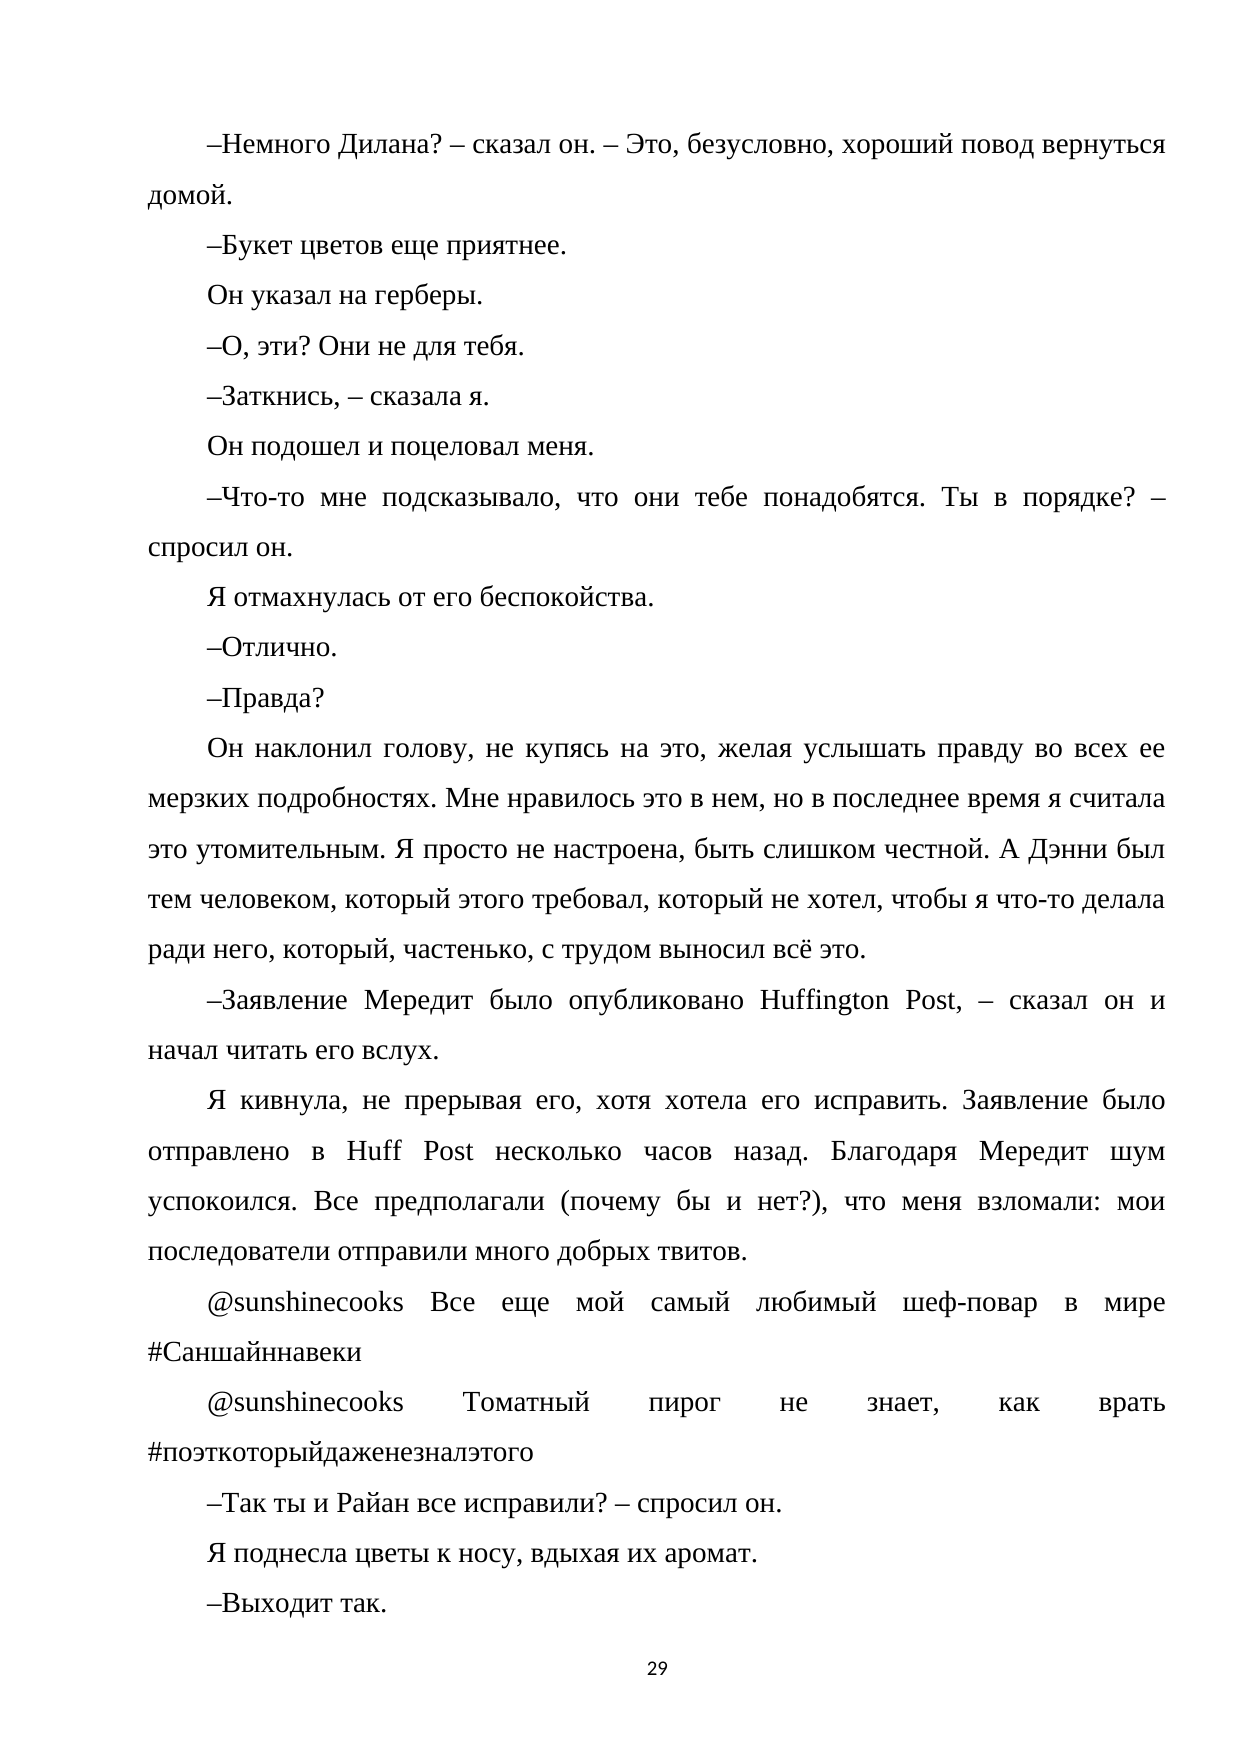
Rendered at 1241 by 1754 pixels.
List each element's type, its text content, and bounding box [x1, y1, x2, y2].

text –Немного Дилана? – сказал он. – Это, безусловно, хороший повод вернуться домой. [148, 126, 1167, 210]
text –Букет цветов еще приятнее. [148, 227, 1167, 261]
text @sunshinecooks Все еще мой самый любимый шеф-повар в мире #Саншайннавеки [148, 1284, 1167, 1367]
text Он указал на герберы. [148, 277, 1167, 311]
text –Выходит так. [148, 1586, 1167, 1619]
text –Заткнись, – сказала я. [148, 378, 1167, 412]
text –Правда? [148, 680, 1167, 713]
text @sunshinecooks Томатный пирог не знает, как врать #поэткоторыйдаженезналэтого [148, 1384, 1167, 1468]
text Я отмахнулась от его беспокойства. [148, 579, 1167, 613]
text –О, эти? Они не для тебя. [148, 328, 1167, 361]
text Я кивнула, не прерывая его, хотя хотела его исправить. Заявление было отправлено в Huff Post несколько часов назад. Благодаря Мередит шум успокоился. Все предполагали (почему бы и нет?), что меня взломали: мои последователи отправили много добрых твитов. [148, 1082, 1167, 1267]
text –Заявление Мередит было опубликовано Huffington Post, – сказал он и начал читать его вслух. [148, 982, 1167, 1066]
text –Отлично. [148, 629, 1167, 663]
text Он подошел и поцеловал меня. [148, 428, 1167, 462]
text –Что-то мне подсказывало, что они тебе понадобятся. Ты в порядке? – спросил он. [148, 479, 1167, 562]
text –Так ты и Райан все исправили? – спросил он. [148, 1485, 1167, 1518]
text Он наклонил голову, не купясь на это, желая услышать правду во всех ее мерзких подробностях. Мне нравилось это в нем, но в последнее время я считала это утомительным. Я просто не настроена, быть слишком честной. А Дэнни был тем человеком, который этого требовал, который не хотел, чтобы я что-то делала ради него, который, частенько, с трудом выносил всё это. [148, 730, 1167, 965]
text Я поднесла цветы к носу, вдыхая их аромат. [148, 1535, 1167, 1569]
